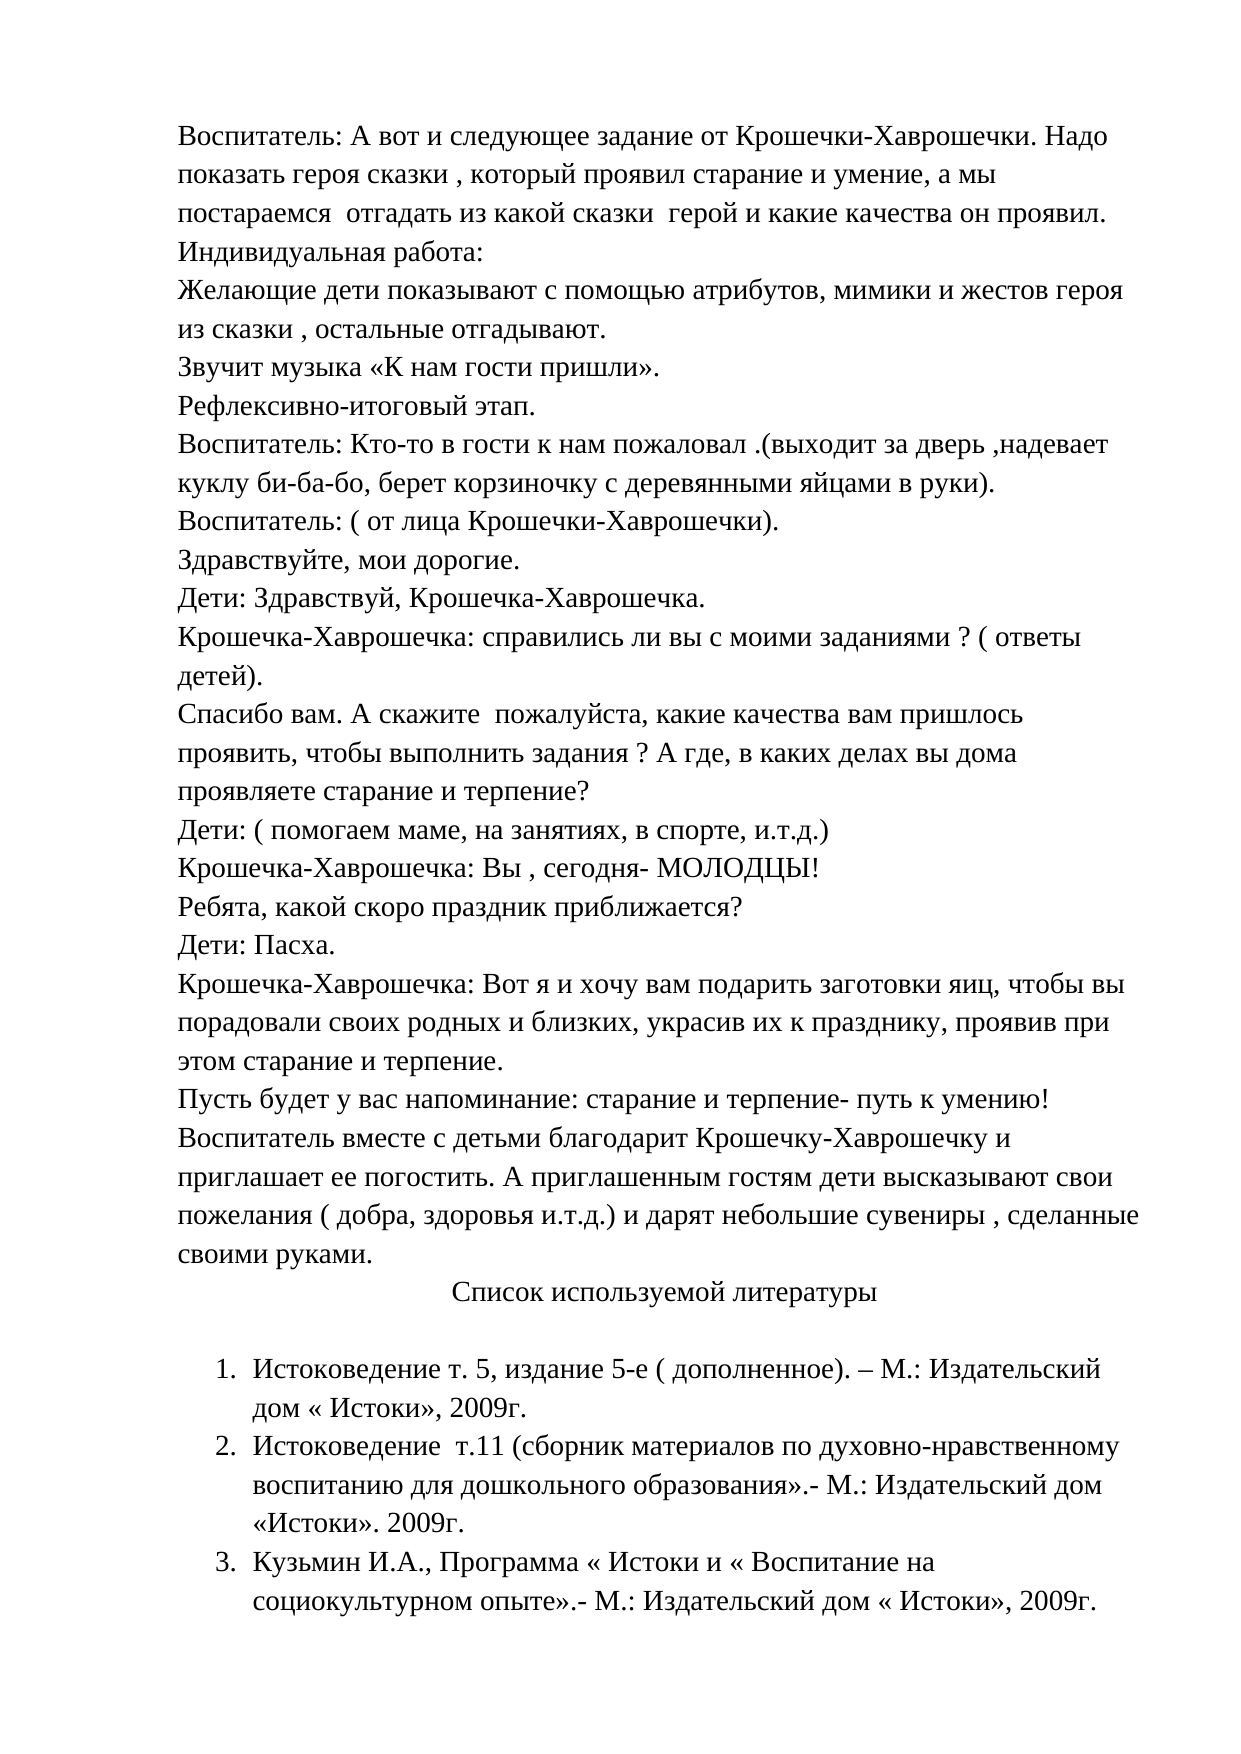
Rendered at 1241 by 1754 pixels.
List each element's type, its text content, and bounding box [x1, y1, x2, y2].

text Дети: Здравствуй, Крошечка-Хаврошечка. [177, 581, 1152, 614]
text Желающие дети показывают с помощью атрибутов, мимики и жестов героя из сказки , остальные отгадывают. [177, 272, 1152, 344]
text Индивидуальная работа: [177, 234, 1152, 267]
list Кузьмин И.А., Программа « Истоки и « Воспитание на социокультурном опыте».- М.: Издательский дом « Истоки», 2009г. [215, 1544, 1152, 1616]
text Крошечка-Хаврошечка: Вот я и хочу вам подарить заготовки яиц, чтобы вы порадовали своих родных и близких, украсив их к празднику, проявив при этом старание и терпение. [177, 966, 1152, 1077]
text Звучит музыка «К нам гости пришли». [177, 349, 1152, 383]
text Список используемой литературы [177, 1274, 1152, 1308]
list Истоковедение т. 5, издание 5-е ( дополненное). – М.: Издательский дом « Истоки», 2009г. [215, 1351, 1152, 1423]
text Дети: Пасха. [177, 927, 1152, 961]
text Воспитатель: Кто-то в гости к нам пожаловал .(выходит за дверь ,надевает куклу би-ба-бо, берет корзиночку с деревянными яйцами в руки). [177, 426, 1152, 498]
text Спасибо вам. А скажите пожалуйста, какие качества вам пришлось проявить, чтобы выполнить задания ? А где, в каких делах вы дома проявляете старание и терпение? [177, 696, 1152, 807]
text Воспитатель: А вот и следующее задание от Крошечки-Хаврошечки. Надо показать героя сказки , который проявил старание и умение, а мы постараемся отгадать из какой сказки герой и какие качества он проявил. [177, 118, 1152, 229]
text Рефлексивно-итоговый этап. [177, 388, 1152, 421]
text Дети: ( помогаем маме, на занятиях, в спорте, и.т.д.) [177, 812, 1152, 845]
text Ребята, какой скоро праздник приближается? [177, 889, 1152, 922]
list Истоковедение т.11 (сборник материалов по духовно-нравственному воспитанию для дошкольного образования».- М.: Издательский дом «Истоки». 2009г. [215, 1428, 1152, 1539]
text Крошечка-Хаврошечка: справились ли вы с моими заданиями ? ( ответы детей). [177, 619, 1152, 691]
text Воспитатель вместе с детьми благодарит Крошечку-Хаврошечку и приглашает ее погостить. А приглашенным гостям дети высказывают свои пожелания ( добра, здоровья и.т.д.) и дарят небольшие сувениры , сделанные своими руками. [177, 1120, 1152, 1269]
text Пусть будет у вас напоминание: старание и терпение- путь к умению! [177, 1082, 1152, 1115]
text Воспитатель: ( от лица Крошечки-Хаврошечки). [177, 503, 1152, 537]
text Крошечка-Хаврошечка: Вы , сегодня- МОЛОДЦЫ! [177, 850, 1152, 884]
text Здравствуйте, мои дорогие. [177, 542, 1152, 576]
